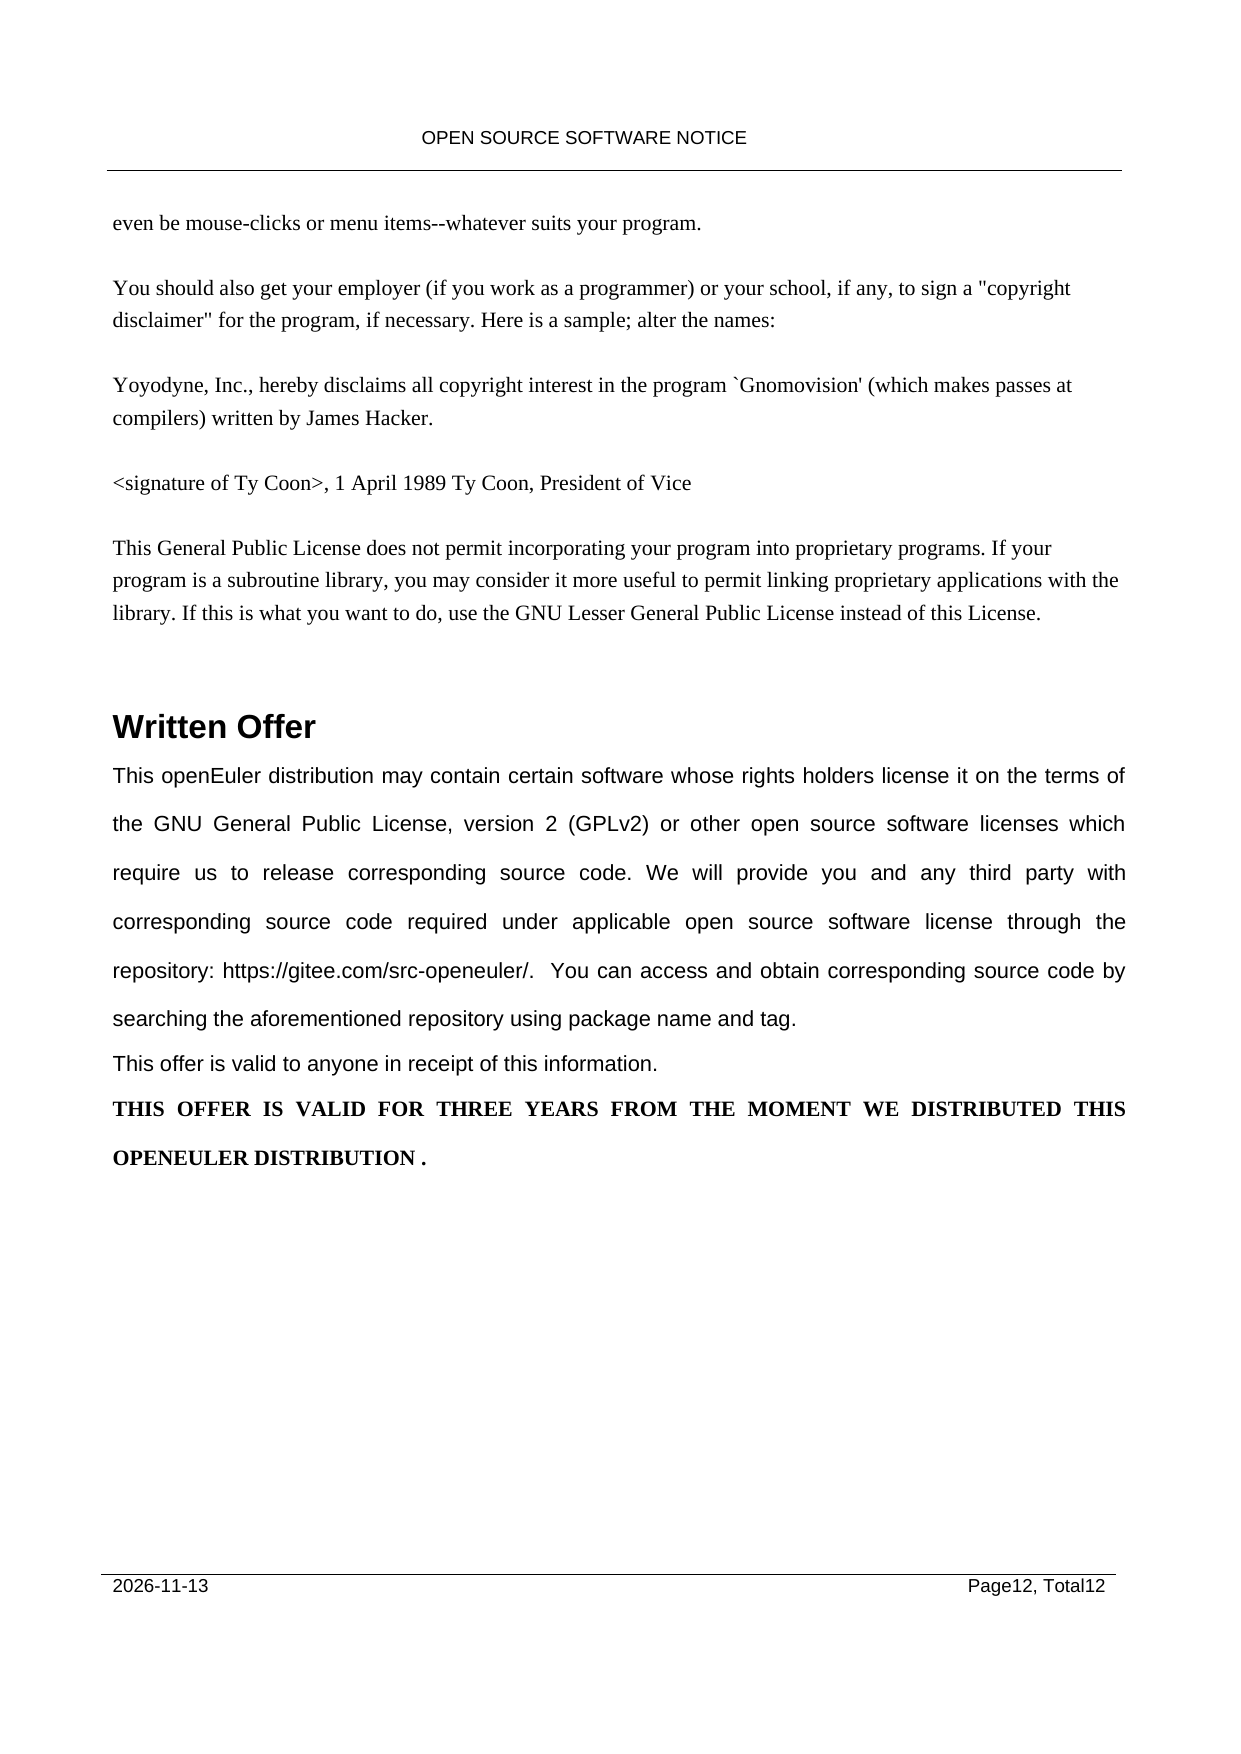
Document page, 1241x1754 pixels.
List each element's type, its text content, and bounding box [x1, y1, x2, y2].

text You should also get your employer (if you work as a programmer) or your school, if any, to sign a "copyright disclaimer" for the program, if necessary. Here is a sample; alter the names: [112, 271, 1128, 336]
text THIS OFFER IS VALID FOR THREE YEARS FROM THE MOMENT WE DISTRIBUTED THIS OPENEULER DISTRIBUTION . [112, 1093, 1128, 1174]
text This General Public License does not permit incorporating your program into proprietary programs. If your program is a subroutine library, you may consider it more useful to permit linking proprietary applications with the library. If this is what you want to do, use the GNU Lesser General Public License instead of this License. [112, 531, 1128, 694]
text Written Offer [112, 694, 1128, 759]
text <signature of Ty Coon>, 1 April 1989 Ty Coon, President of Vice [112, 466, 1128, 499]
text Yoyodyne, Inc., hereby disclaims all copyright interest in the program `Gnomovision' (which makes passes at compilers) written by James Hacker. [112, 369, 1128, 434]
text This offer is valid to anyone in receipt of this information. [112, 1048, 1128, 1080]
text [112, 206, 1128, 239]
text This openEuler distribution may contain certain software whose rights holders license it on the terms of the GNU General Public License, version 2 (GPLv2) or other open source software licenses which require us to release corresponding source code. We will provide you and any third party with corresponding source code required under applicable open source software license through the repository: https://gitee.com/src-openeuler/. You can access and obtain corresponding source code by searching the aforementioned repository using package name and tag. [112, 759, 1128, 1035]
